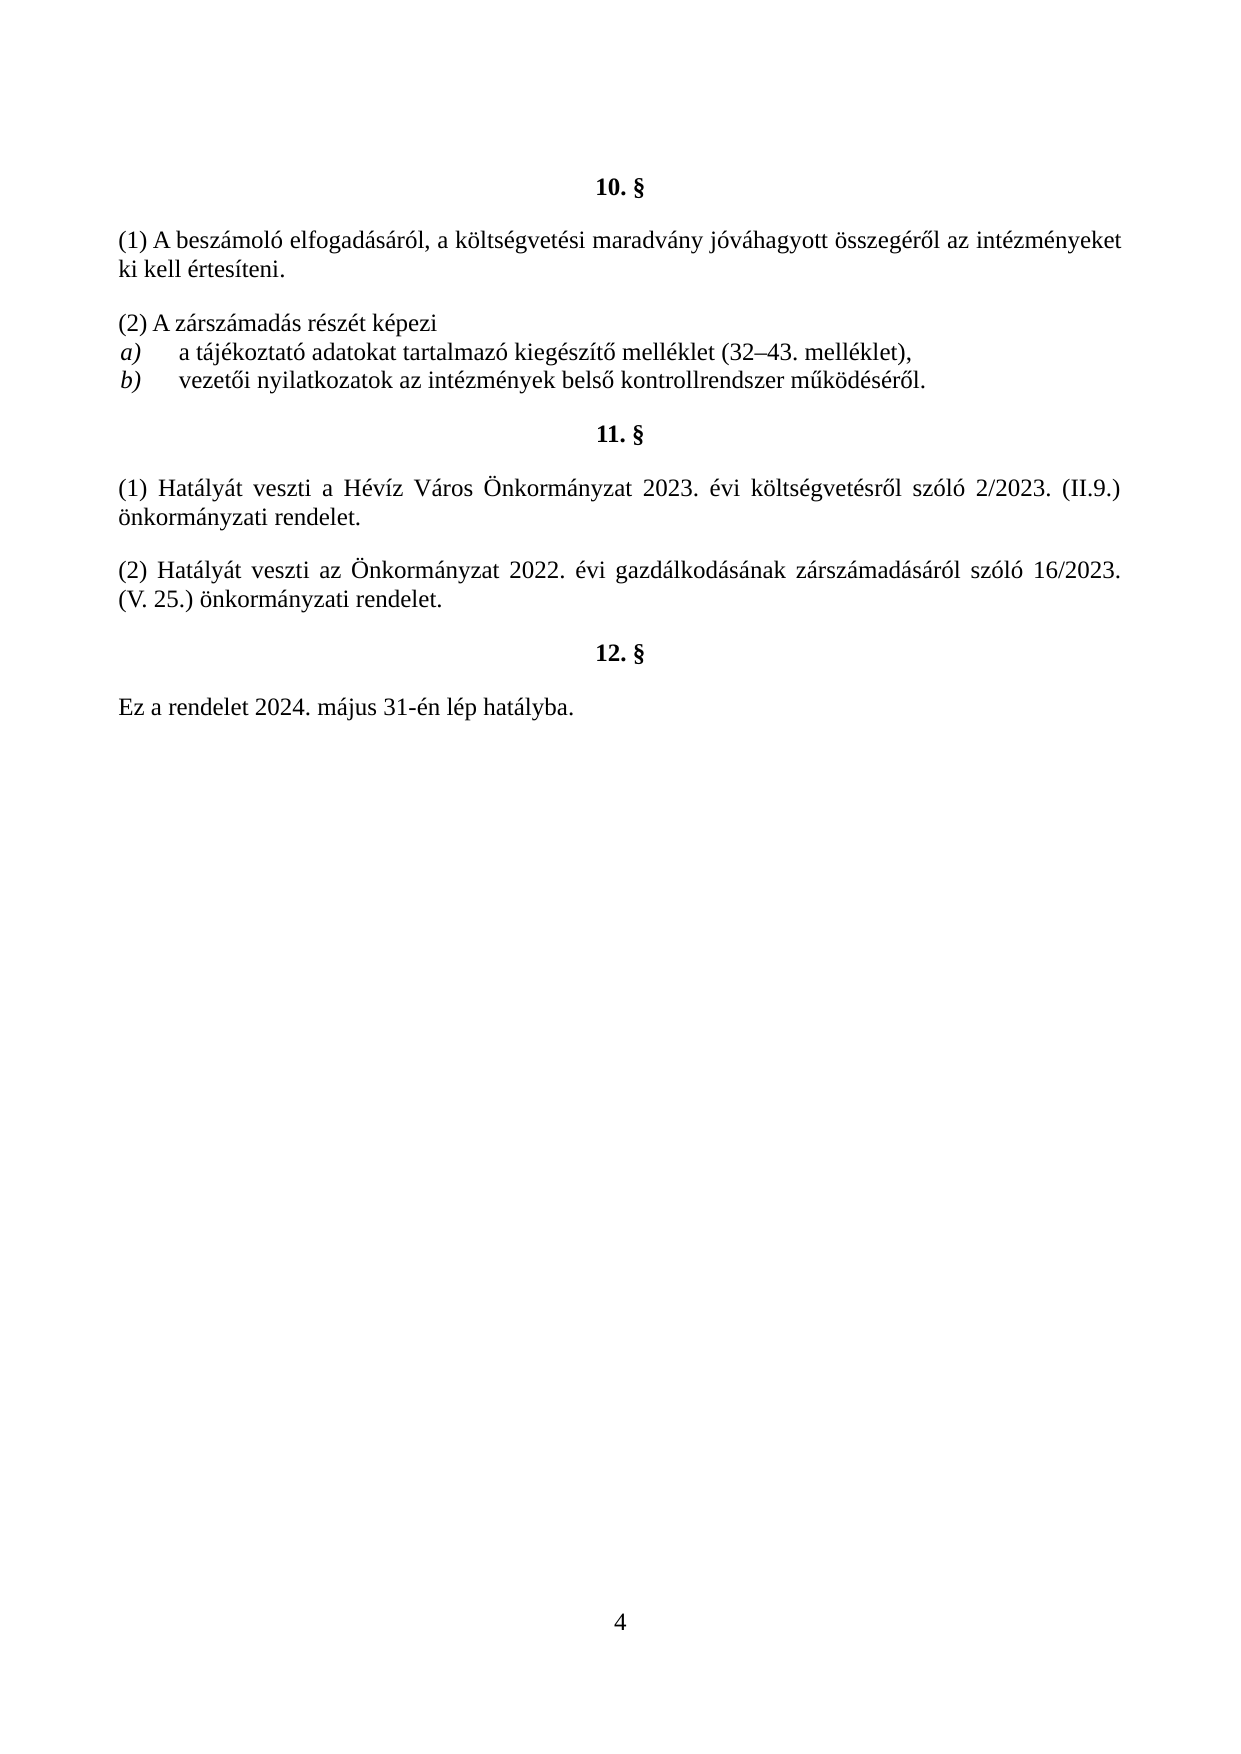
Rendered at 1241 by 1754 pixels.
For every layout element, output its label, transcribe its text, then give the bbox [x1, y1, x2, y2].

text 12. § [118, 638, 1122, 667]
text 10. § [118, 172, 1122, 201]
text 11. § [118, 419, 1122, 448]
text (1) A beszámoló elfogadásáról, a költségvetési maradvány jóváhagyott összegéről az intézményeket ki kell értesíteni. [118, 226, 1122, 283]
text b) vezetői nyilatkozatok az intézmények belső kontrollrendszer működéséről. [120, 366, 1122, 394]
text a) a tájékoztató adatokat tartalmazó kiegészítő melléklet (32–43. melléklet), [120, 337, 1122, 366]
text Ez a rendelet 2024. május 31-én lép hatályba. [118, 692, 1122, 721]
text (1) Hatályát veszti a Hévíz Város Önkormányzat 2023. évi költségvetésről szóló 2/2023. (II.9.) önkormányzati rendelet. [118, 473, 1122, 531]
text (2) A zárszámadás részét képezi [118, 308, 1122, 337]
text (2) Hatályát veszti az Önkormányzat 2022. évi gazdálkodásának zárszámadásáról szóló 16/2023. (V. 25.) önkormányzati rendelet. [118, 556, 1122, 613]
